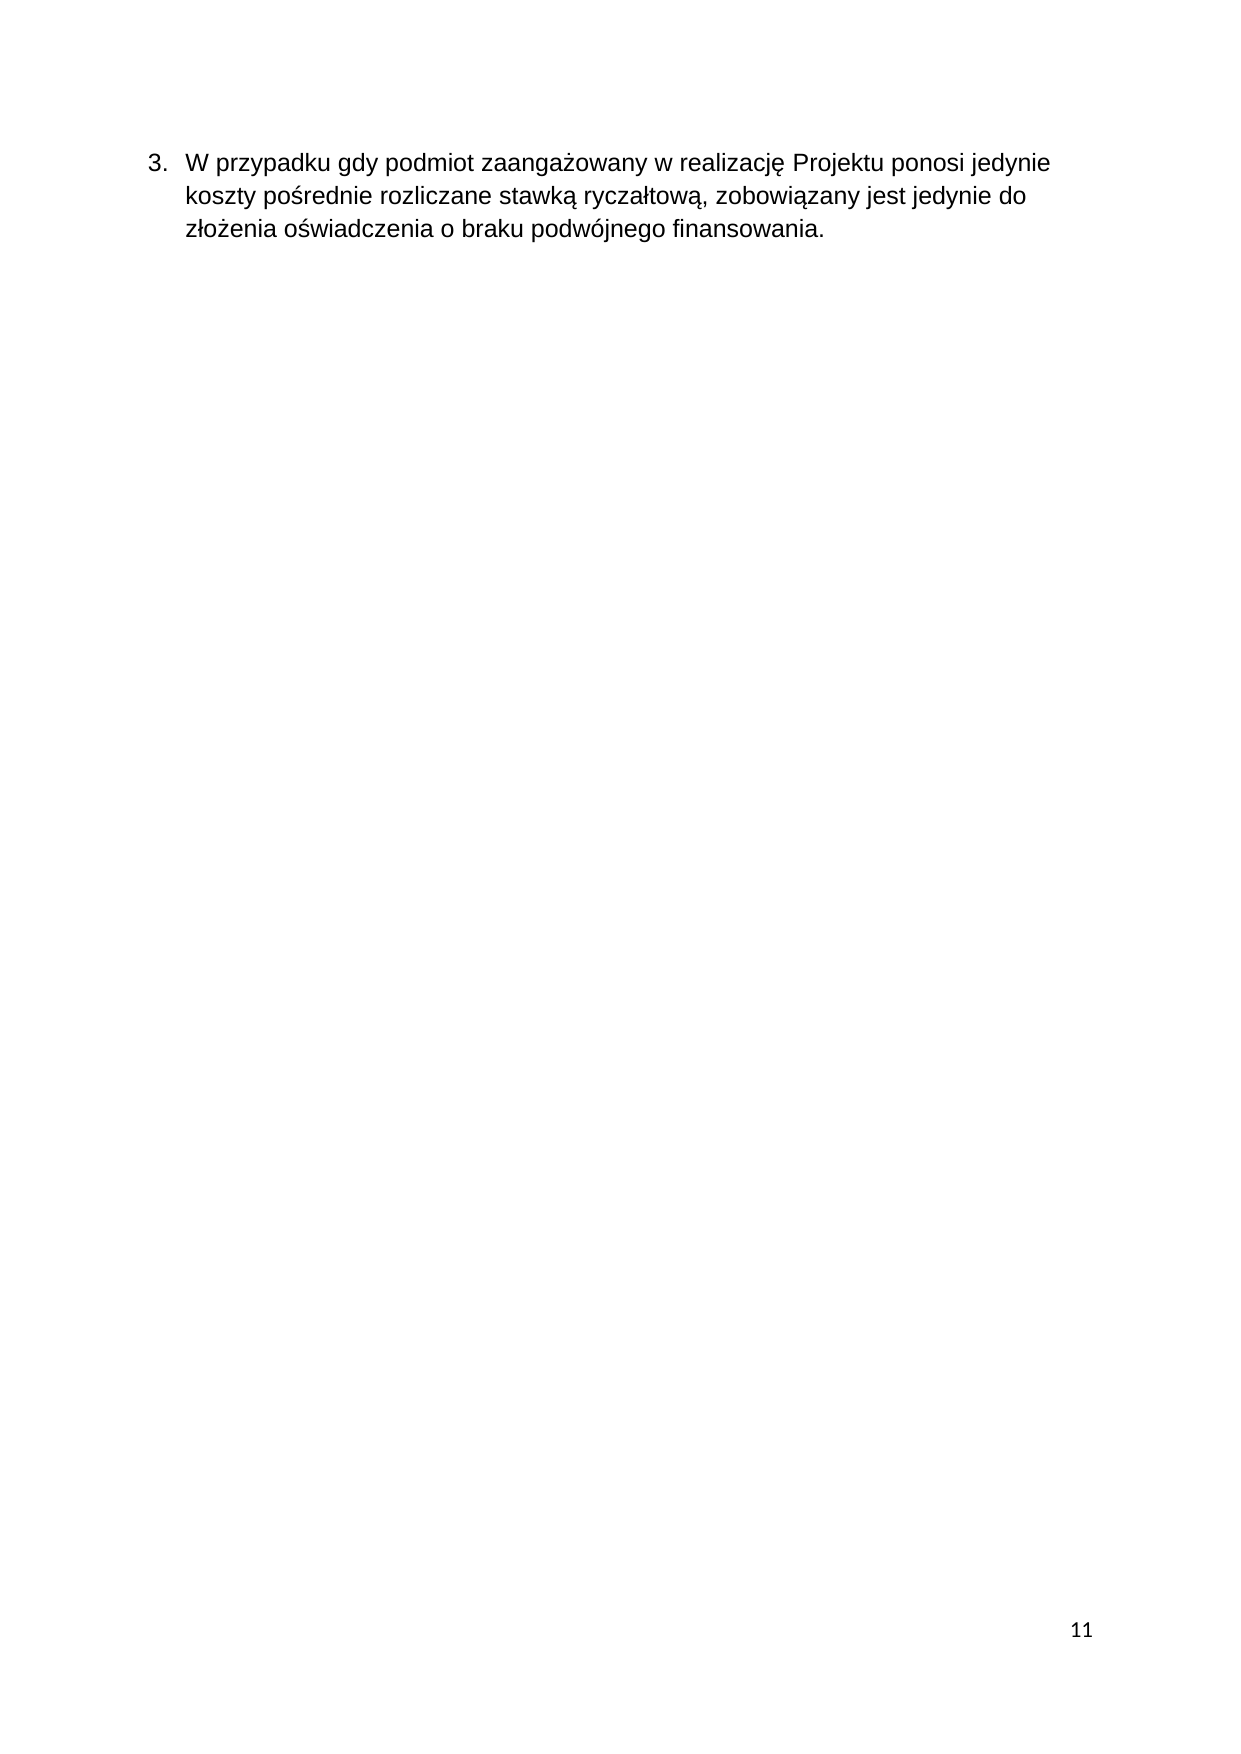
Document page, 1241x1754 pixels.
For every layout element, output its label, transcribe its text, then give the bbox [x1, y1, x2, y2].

list W przypadku gdy podmiot zaangażowany w realizację Projektu ponosi jedynie koszty pośrednie rozliczane stawką ryczałtową, zobowiązany jest jedynie do złożenia oświadczenia o braku podwójnego finansowania. [148, 148, 1093, 242]
